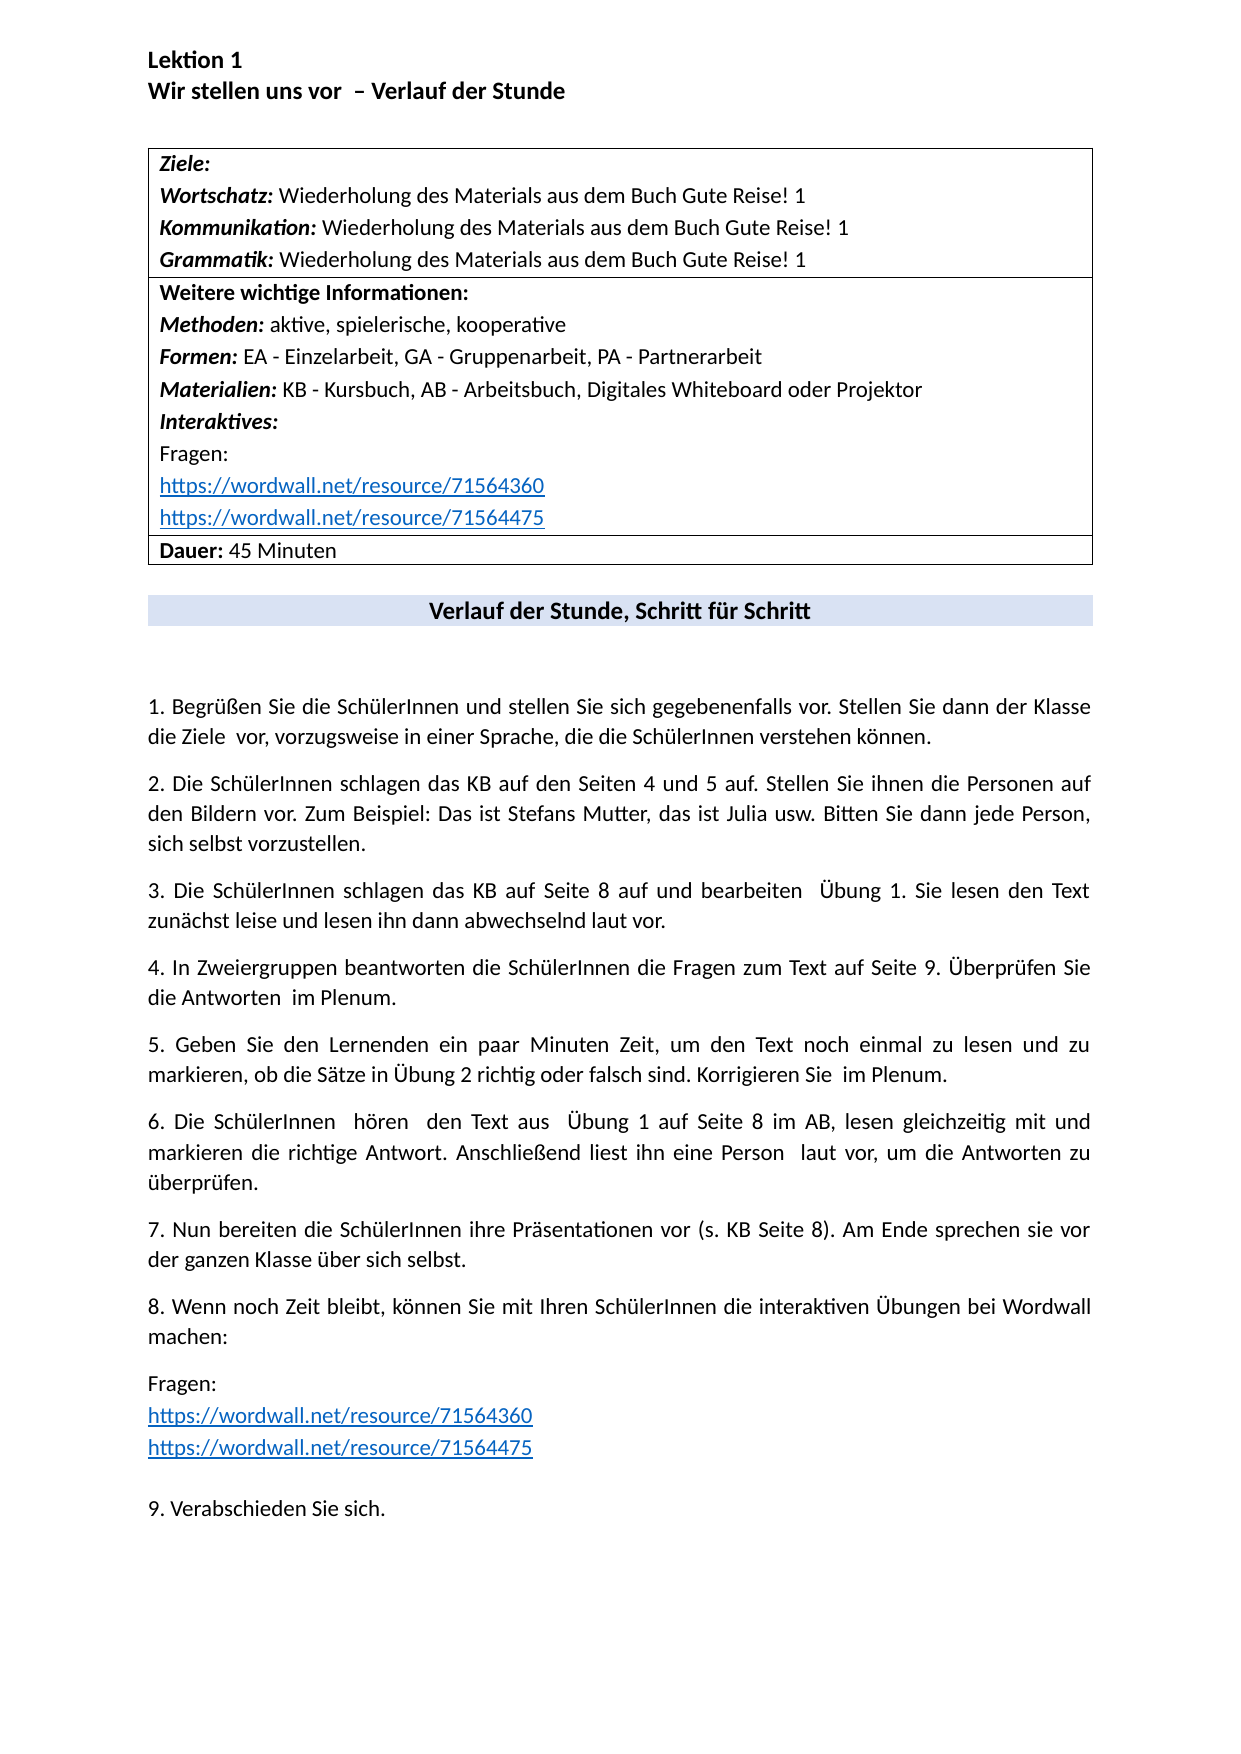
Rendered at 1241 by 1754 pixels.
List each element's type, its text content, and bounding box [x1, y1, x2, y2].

table_cell Dauer: 45 Minuten [149, 536, 1092, 564]
text 6. Die SchülerInnen hören den Text aus Übung 1 auf Seite 8 im AB, lesen gleichzeitig mit und markieren die richtige Antwort. Anschließend liest ihn eine Person laut vor, um die Antworten zu überprüfen. [148, 1107, 1093, 1196]
text https://wordwall.net/resource/71564475 [148, 1433, 1093, 1461]
text 7. Nun bereiten die SchülerInnen ihre Präsentationen vor (s. KB Seite 8). Am Ende sprechen sie vor der ganzen Klasse über sich selbst. [148, 1215, 1093, 1273]
text Verlauf der Stunde, Schritt für Schritt [148, 595, 1093, 626]
text 3. Die SchülerInnen schlagen das KB auf Seite 8 auf und bearbeiten Übung 1. Sie lesen den Text zunächst leise und lesen ihn dann abwechselnd laut vor. [148, 876, 1093, 934]
text 5. Geben Sie den Lernenden ein paar Minuten Zeit, um den Text noch einmal zu lesen und zu markieren, ob die Sätze in Übung 2 richtig oder falsch sind. Korrigieren Sie im Plenum. [148, 1030, 1093, 1088]
text 4. In Zweiergruppen beantworten die SchülerInnen die Fragen zum Text auf Seite 9. Überprüfen Sie die Antworten im Plenum. [148, 953, 1093, 1011]
text Fragen: [148, 1369, 1093, 1397]
text https://wordwall.net/resource/71564360 [148, 1401, 1093, 1429]
text 1. Begrüßen Sie die SchülerInnen und stellen Sie sich gegebenenfalls vor. Stellen Sie dann der Klasse die Ziele vor, vorzugsweise in einer Sprache, die die SchülerInnen verstehen können. [148, 692, 1093, 750]
table_header Ziele: Wortschatz: Wiederholung des Materials aus dem Buch Gute Reise! 1 Kommunikation: Wiederholung des Materials aus dem Buch Gute Reise! 1 Grammatik: Wiederholung des Materials aus dem Buch Gute Reise! 1 [149, 149, 1092, 277]
table_cell Weitere wichtige Informationen: Methoden: aktive, spielerische, kooperative Formen: EA - Einzelarbeit, GA - Gruppenarbeit, PA - Partnerarbeit Materialien: KB - Kursbuch, AB - Arbeitsbuch, Digitales Whiteboard oder Projektor Interaktives: Fragen: https://wordwall.net/resource/71564360 https://wordwall.net/resource/71564475 [149, 278, 1092, 535]
text 2. Die SchülerInnen schlagen das KB auf den Seiten 4 und 5 auf. Stellen Sie ihnen die Personen auf den Bildern vor. Zum Beispiel: Das ist Stefans Mutter, das ist Julia usw. Bitten Sie dann jede Person, sich selbst vorzustellen. [148, 769, 1093, 857]
text 9. Verabschieden Sie sich. [148, 1494, 1093, 1523]
text 8. Wenn noch Zeit bleibt, können Sie mit Ihren SchülerInnen die interaktiven Übungen bei Wordwall machen: [148, 1292, 1093, 1350]
